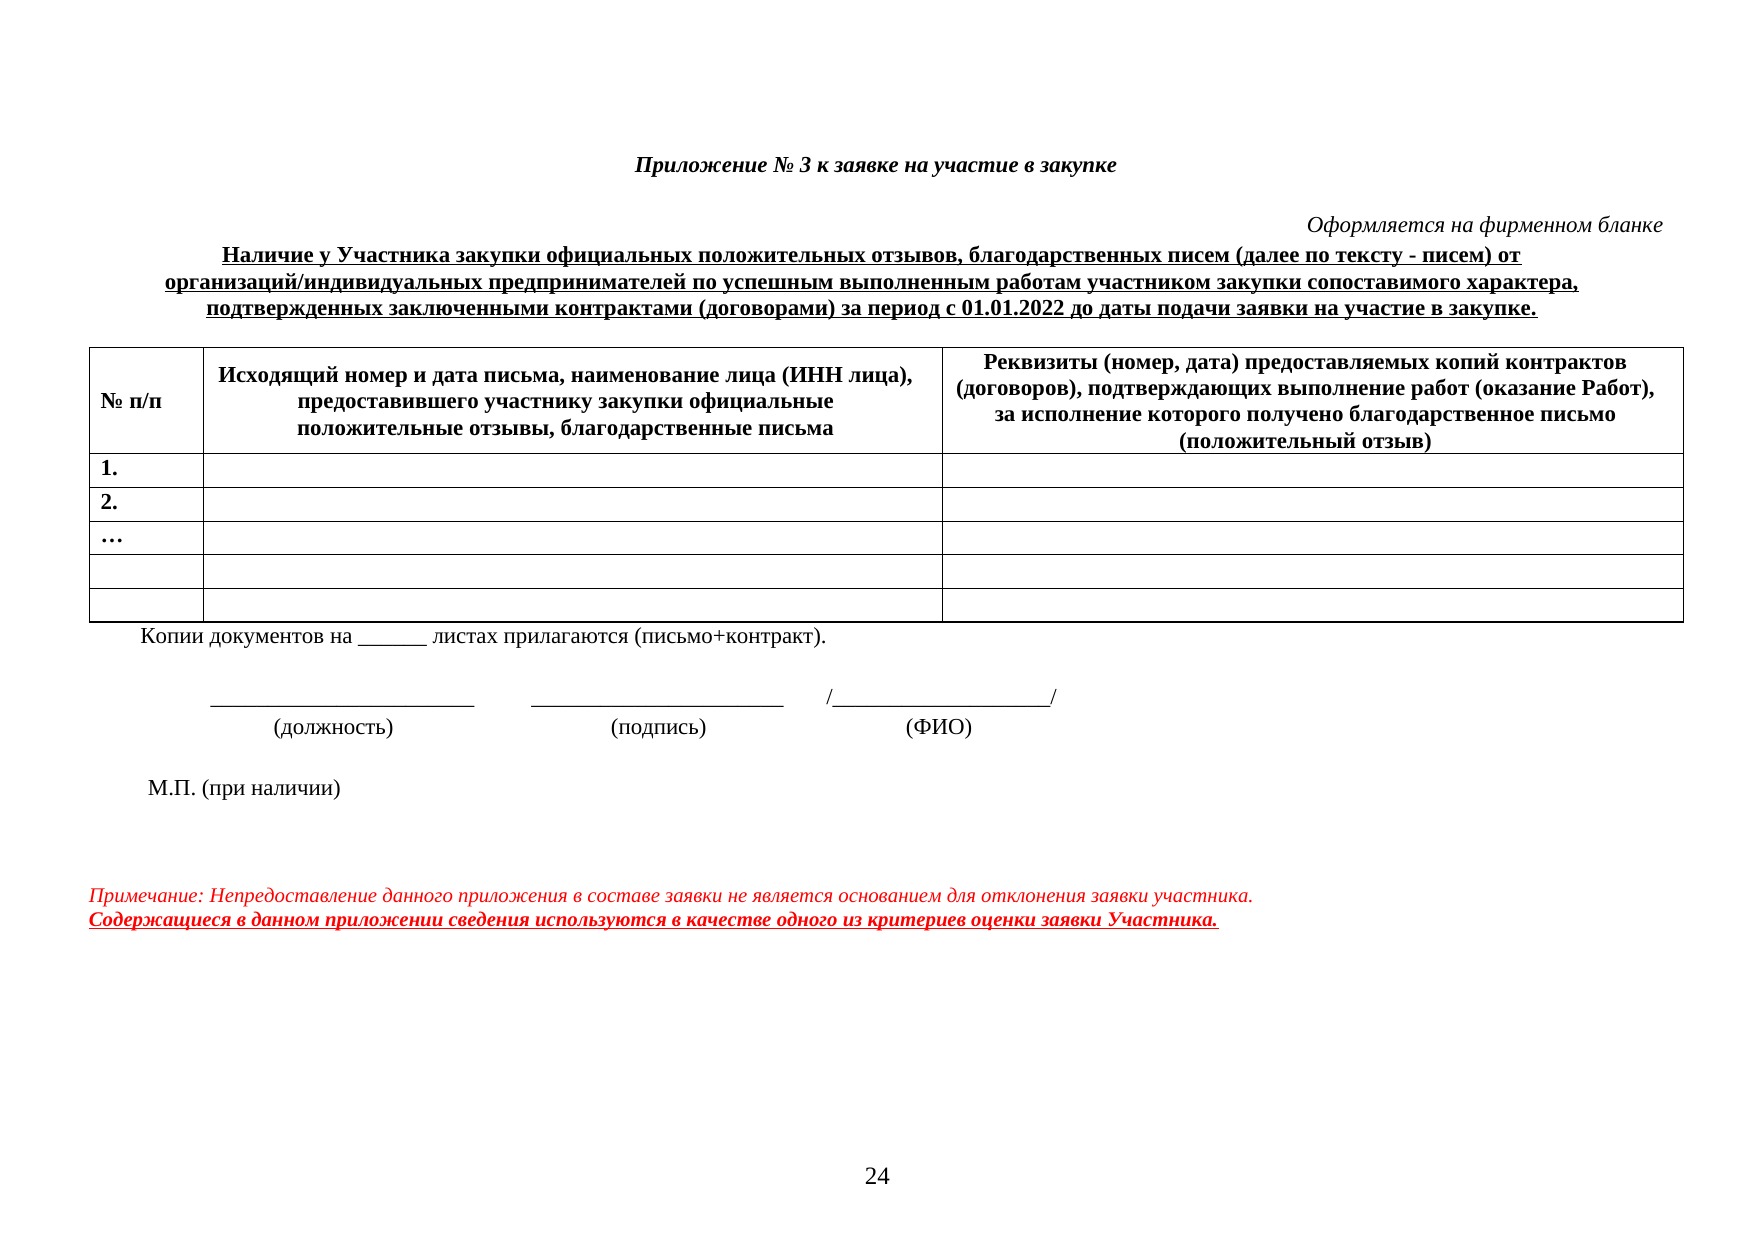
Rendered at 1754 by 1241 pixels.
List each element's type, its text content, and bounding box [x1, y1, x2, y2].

table_cell [943, 589, 1683, 621]
table_cell [204, 589, 942, 621]
table_cell [204, 454, 942, 487]
text Оформляется на фирменном бланке [89, 211, 1665, 237]
table_header Исходящий номер и дата письма, наименование лица (ИНН лица), предоставившего участнику закупки официальные положительные отзывы, благодарственные письма [204, 348, 942, 453]
table_cell [204, 488, 942, 521]
text организаций/индивидуальных предпринимателей по успешным выполненным работам участником закупки сопоставимого характера, подтвержденных заключенными контрактами (договорами) за период с 01.01.2022 до даты подачи заявки на участие в закупке. [93, 268, 1650, 320]
table_cell [90, 555, 203, 588]
table_cell … [90, 522, 203, 554]
table_header № п/п [90, 348, 203, 453]
table_header Реквизиты (номер, дата) предоставляемых копий контрактов (договоров), подтверждающих выполнение работ (оказание Работ), за исполнение которого получено благодарственное письмо (положительный отзыв) [943, 348, 1683, 453]
table_cell [204, 522, 942, 554]
table_cell [943, 454, 1683, 487]
text Приложение № 3 к заявке на участие в закупке [89, 151, 1665, 177]
table_cell 2. [90, 488, 203, 521]
text Наличие у Участника закупки официальных положительных отзывов, благодарственных писем (далее по тексту - писем) от [93, 241, 1650, 268]
text Копии документов на ______ листах прилагаются (письмо+контракт). [89, 623, 1651, 649]
text М.П. (при наличии) [89, 773, 1665, 800]
text Содержащиеся в данном приложении сведения используются в качестве одного из критериев оценки заявки Участника. [89, 907, 1665, 931]
table_cell 1. [90, 454, 203, 487]
text _______________________ ______________________ /___________________/ [89, 683, 1665, 709]
table_cell [943, 555, 1683, 588]
text (должность) (подпись) (ФИО) [89, 713, 1665, 739]
table_cell [90, 589, 203, 621]
table_cell [943, 522, 1683, 554]
text Примечание: Непредоставление данного приложения в составе заявки не является основанием для отклонения заявки участника. [89, 883, 1665, 907]
table_cell [204, 555, 942, 588]
table_cell [943, 488, 1683, 521]
